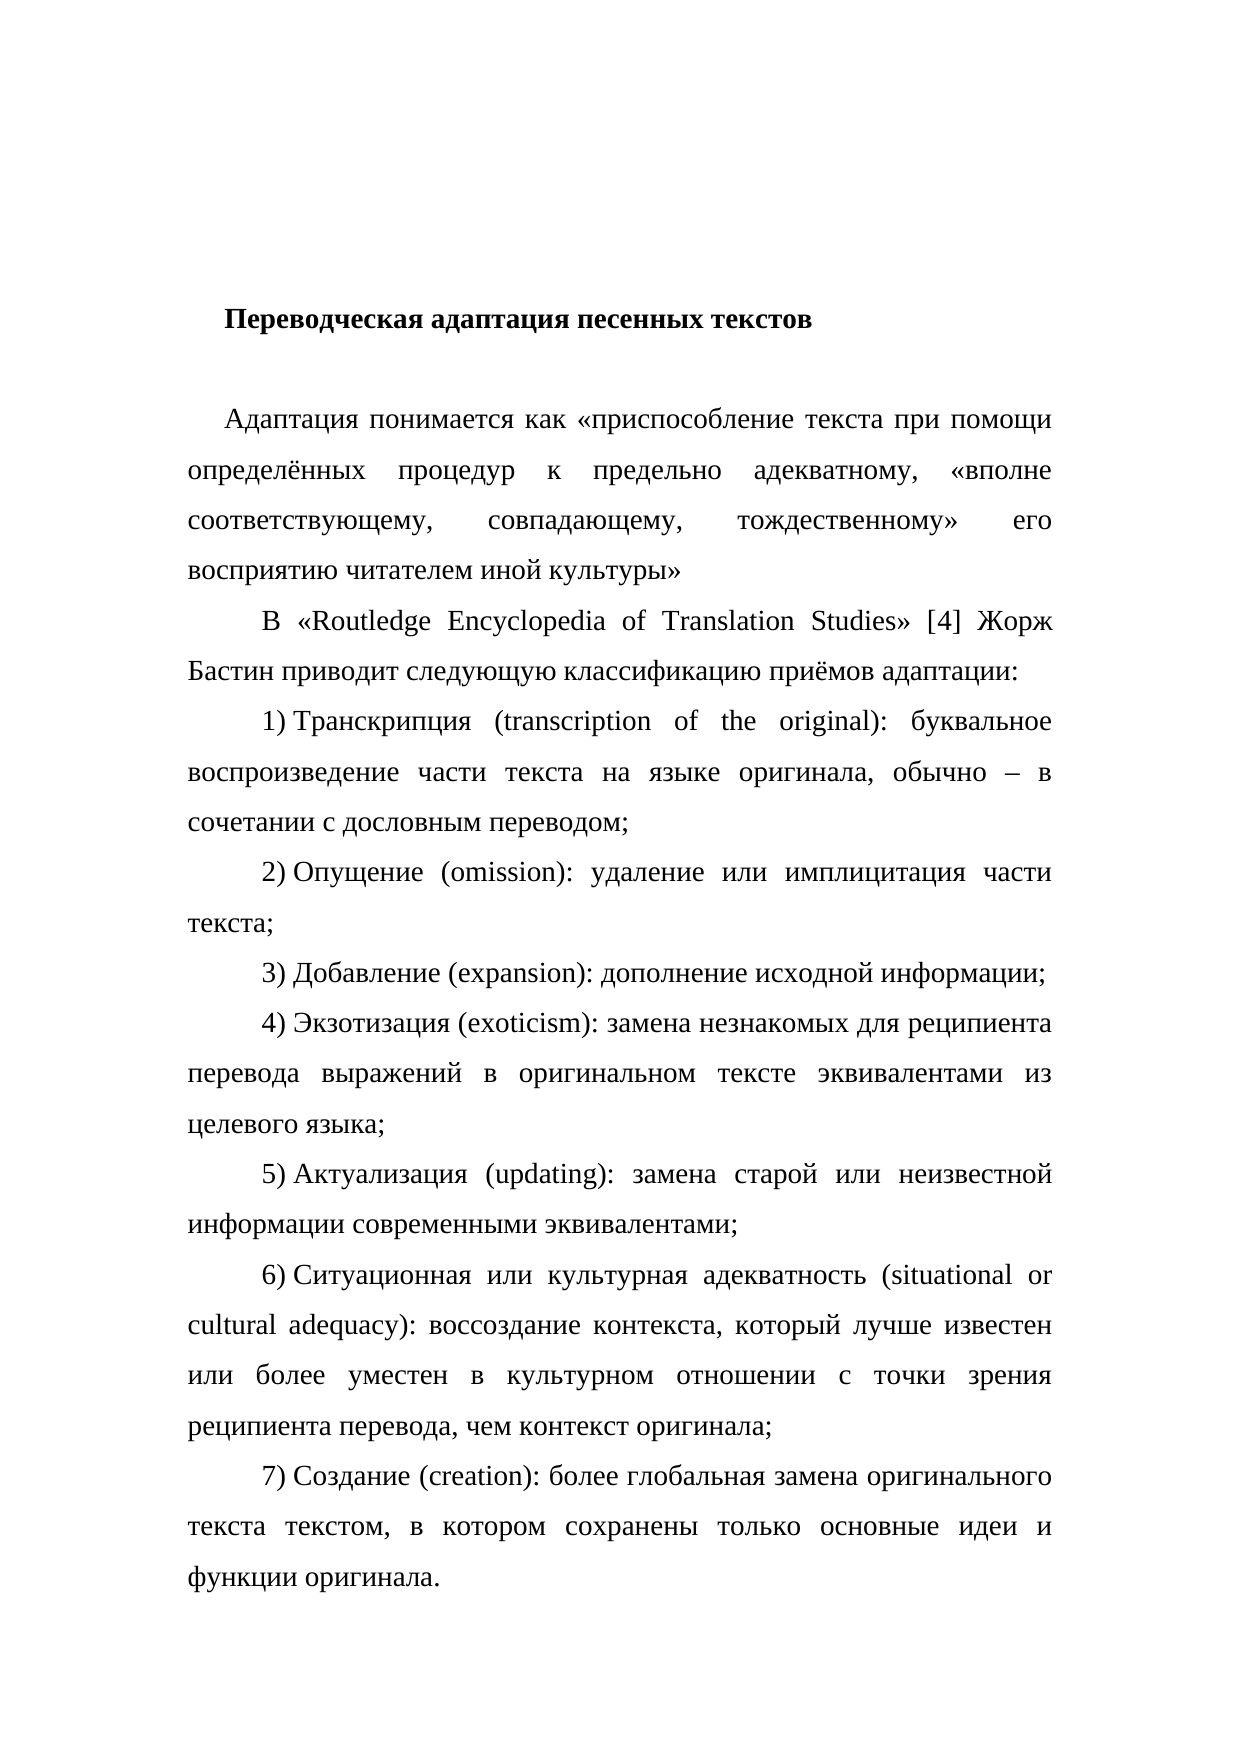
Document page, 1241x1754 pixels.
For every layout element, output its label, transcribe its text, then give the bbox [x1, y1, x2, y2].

list Актуализация (updating): замена старой или неизвестной информации современными эквивалентами; [187, 1156, 1053, 1240]
list Ситуационная или культурная адекватность (situational or cultural adequacy): воссоздание контекста, который лучше известен или более уместен в культурном отношении с точки зрения реципиента перевода, чем контекст оригинала; [187, 1257, 1053, 1441]
text Переводческая адаптация песенных текстов [187, 301, 1053, 334]
list Экзотизация (exoticism): замена незнакомых для реципиента перевода выражений в оригинальном тексте эквивалентами из целевого языка; [187, 1005, 1053, 1139]
list Транскрипция (transcription of the original): буквальное воспроизведение части текста на языке оригинала, обычно – в сочетании с дословным переводом; [187, 703, 1053, 838]
text Адаптация понимается как «приспособление текста при помощи определённых процедур к предельно адекватному, «вполне соответствующему, совпадающему, тождественному» его восприятию читателем иной культуры» [187, 402, 1053, 586]
list Опущение (omission): удаление или имплицитация части текста; [187, 854, 1053, 938]
list Добавление (expansion): дополнение исходной информации; [187, 955, 1053, 988]
list Создание (creation): более глобальная замена оригинального текста текстом, в котором сохранены только основные идеи и функции оригинала. [187, 1458, 1053, 1592]
text В «Routledge Encyclopedia of Translation Studies» [4] Жорж Бастин приводит следующую классификацию приёмов адаптации: [187, 603, 1053, 687]
